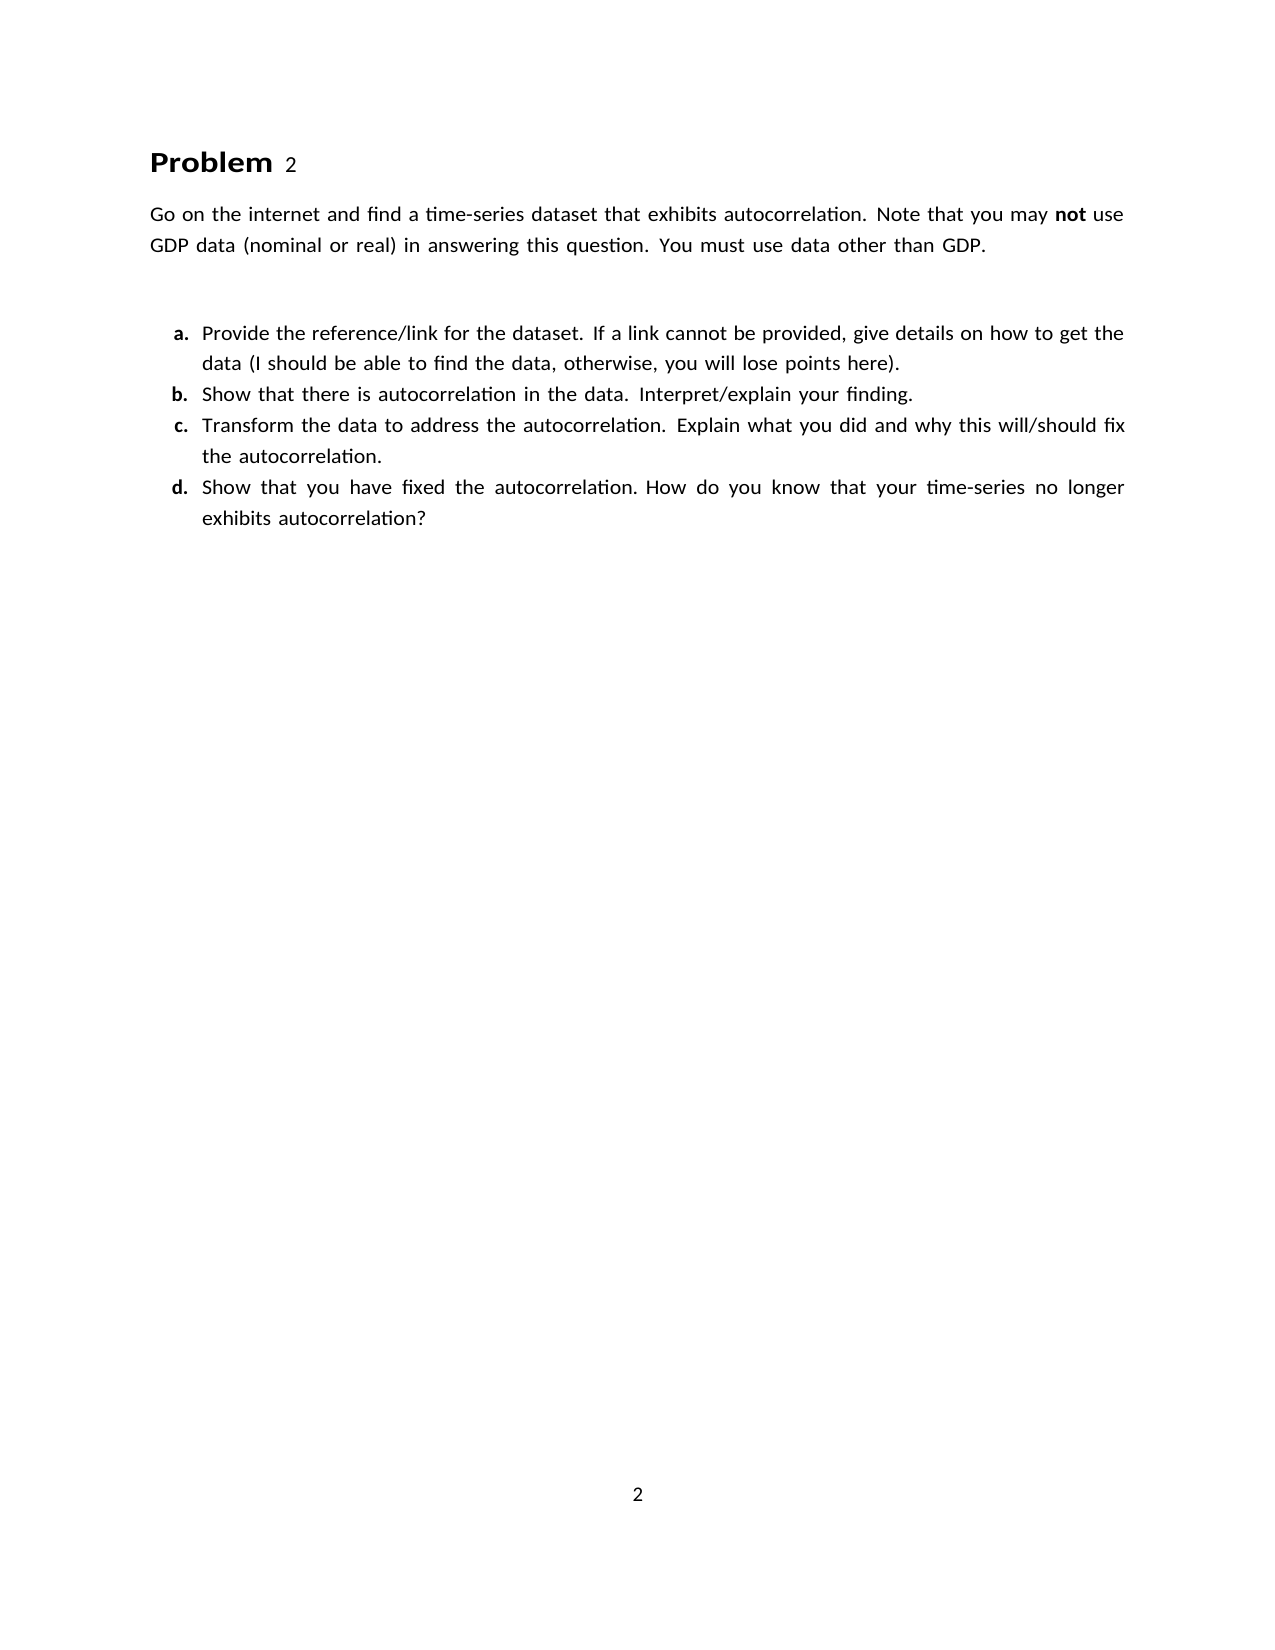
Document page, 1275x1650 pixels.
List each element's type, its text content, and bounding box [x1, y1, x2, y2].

list Show that there is autocorrelation in the data. Interpret/explain your finding. [171, 381, 1137, 407]
list Show that you have fixed the autocorrelation. How do you know that your time-series no longer exhibits autocorrelation? [172, 474, 1125, 530]
list Provide the reference/link for the dataset. If a link cannot be provided, give details on how to get the data (I should be able to find the data, otherwise, you will lose points here). [173, 320, 1125, 376]
text Go on the internet and find a time-series dataset that exhibits autocorrelation. Note that you may not use GDP data (nominal or real) in answering this question. You must use data other than GDP. [150, 201, 1137, 258]
list Transform the data to address the autocorrelation. Explain what you did and why this will/should fix the autocorrelation. [174, 412, 1125, 469]
